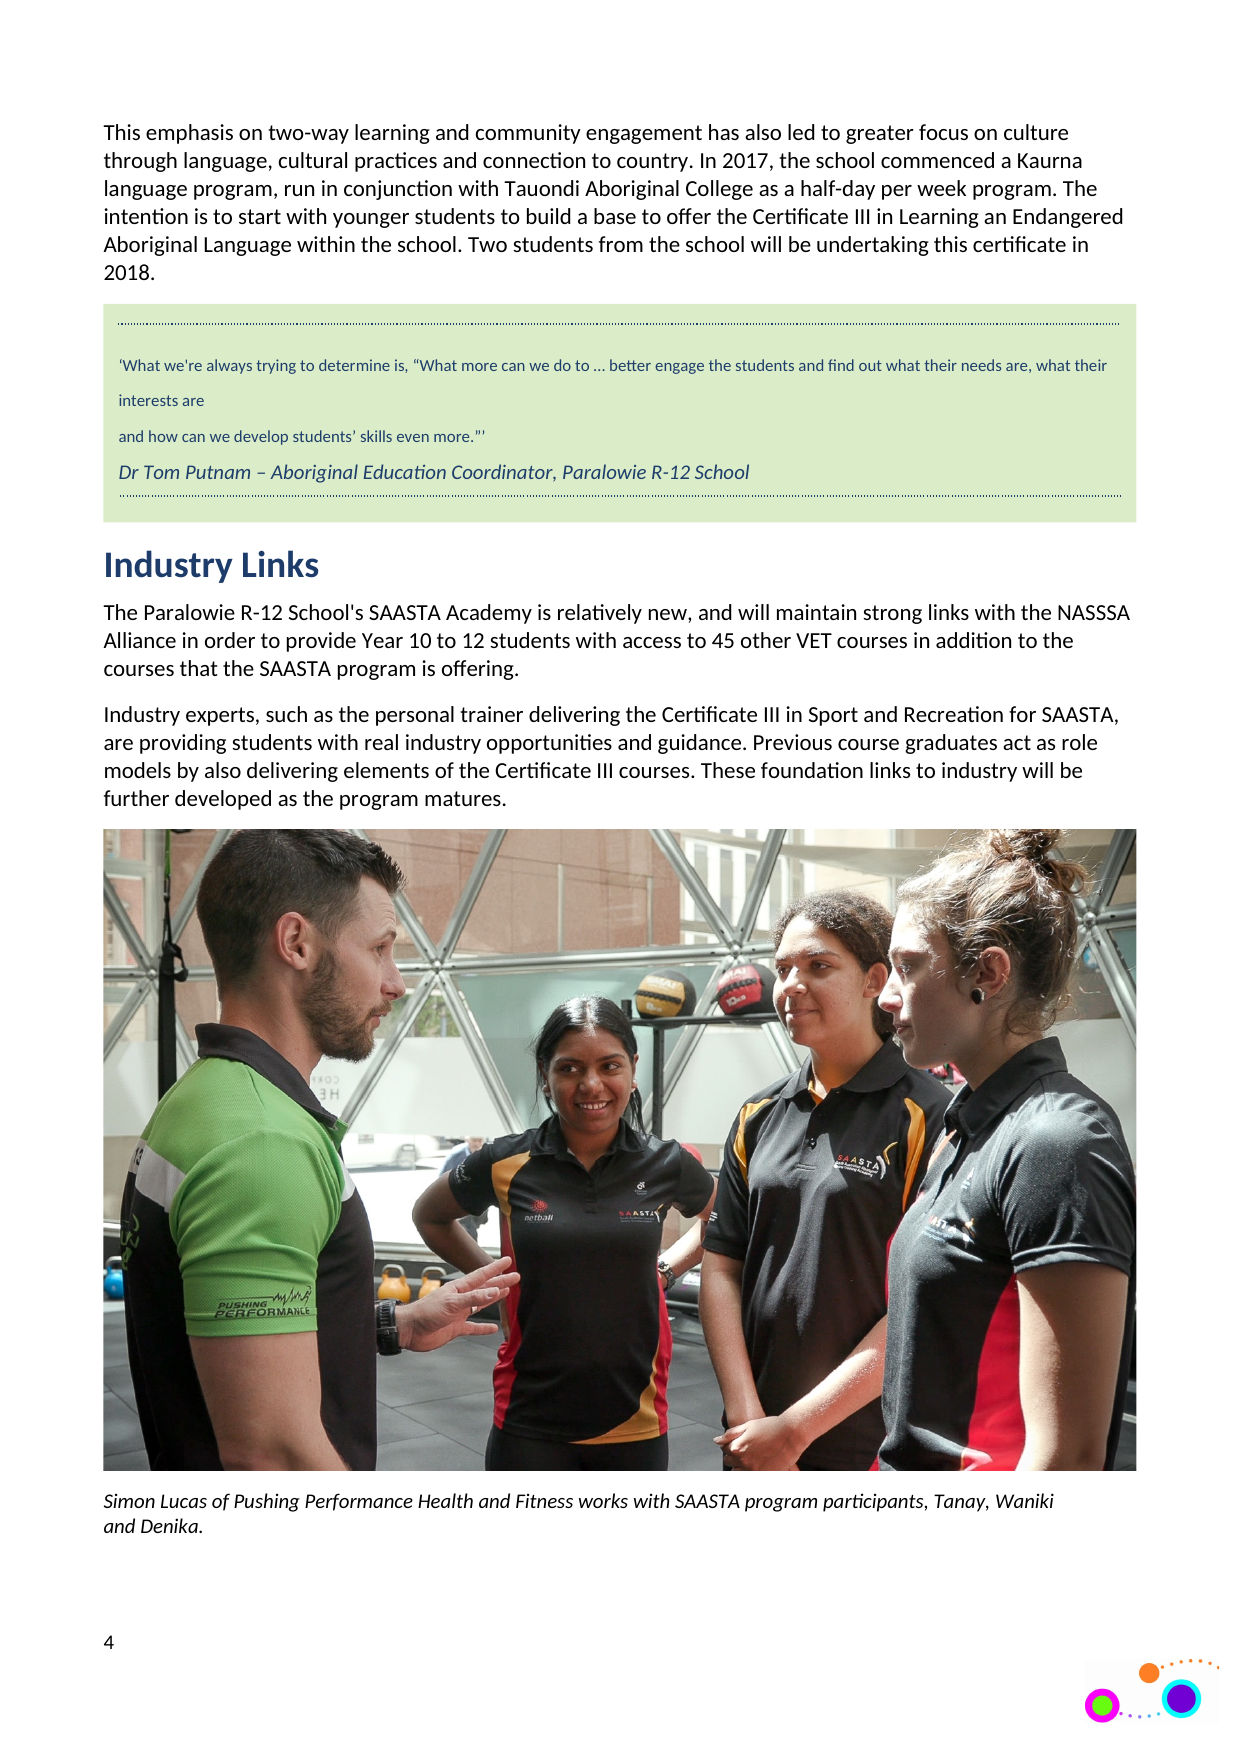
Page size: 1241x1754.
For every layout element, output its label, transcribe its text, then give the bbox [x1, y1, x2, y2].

text Industry experts, such as the personal trainer delivering the Certificate III in Sport and Recreation for SAASTA, are providing students with real industry opportunities and guidance. Previous course graduates act as role models by also delivering elements of the Certificate III courses. These foundation links to industry will be further developed as the program matures. [103, 700, 1137, 812]
picture [1085, 1659, 1220, 1723]
text Simon Lucas of Pushing Performance Health and Fitness works with SAASTA program participants, Tanay, Waniki and Denika. [103, 1488, 1137, 1539]
subtitle Industry Links [103, 541, 1137, 586]
text This emphasis on two-way learning and community engagement has also led to greater focus on culture through language, cultural practices and connection to country. In 2017, the school commenced a Kaurna language program, run in conjunction with Tauondi Aboriginal College as a half-day per week program. The intention is to start with younger students to build a base to offer the Certificate III in Learning an Endangered Aboriginal Language within the school. Two students from the school will be undertaking this certificate in 2018. [103, 118, 1137, 286]
picture [103, 829, 1137, 1471]
text The Paralowie R-12 School's SAASTA Academy is relatively new, and will maintain strong links with the NASSSA Alliance in order to provide Year 10 to 12 students with access to 45 other VET courses in addition to the courses that the SAASTA program is offering. [103, 598, 1137, 682]
